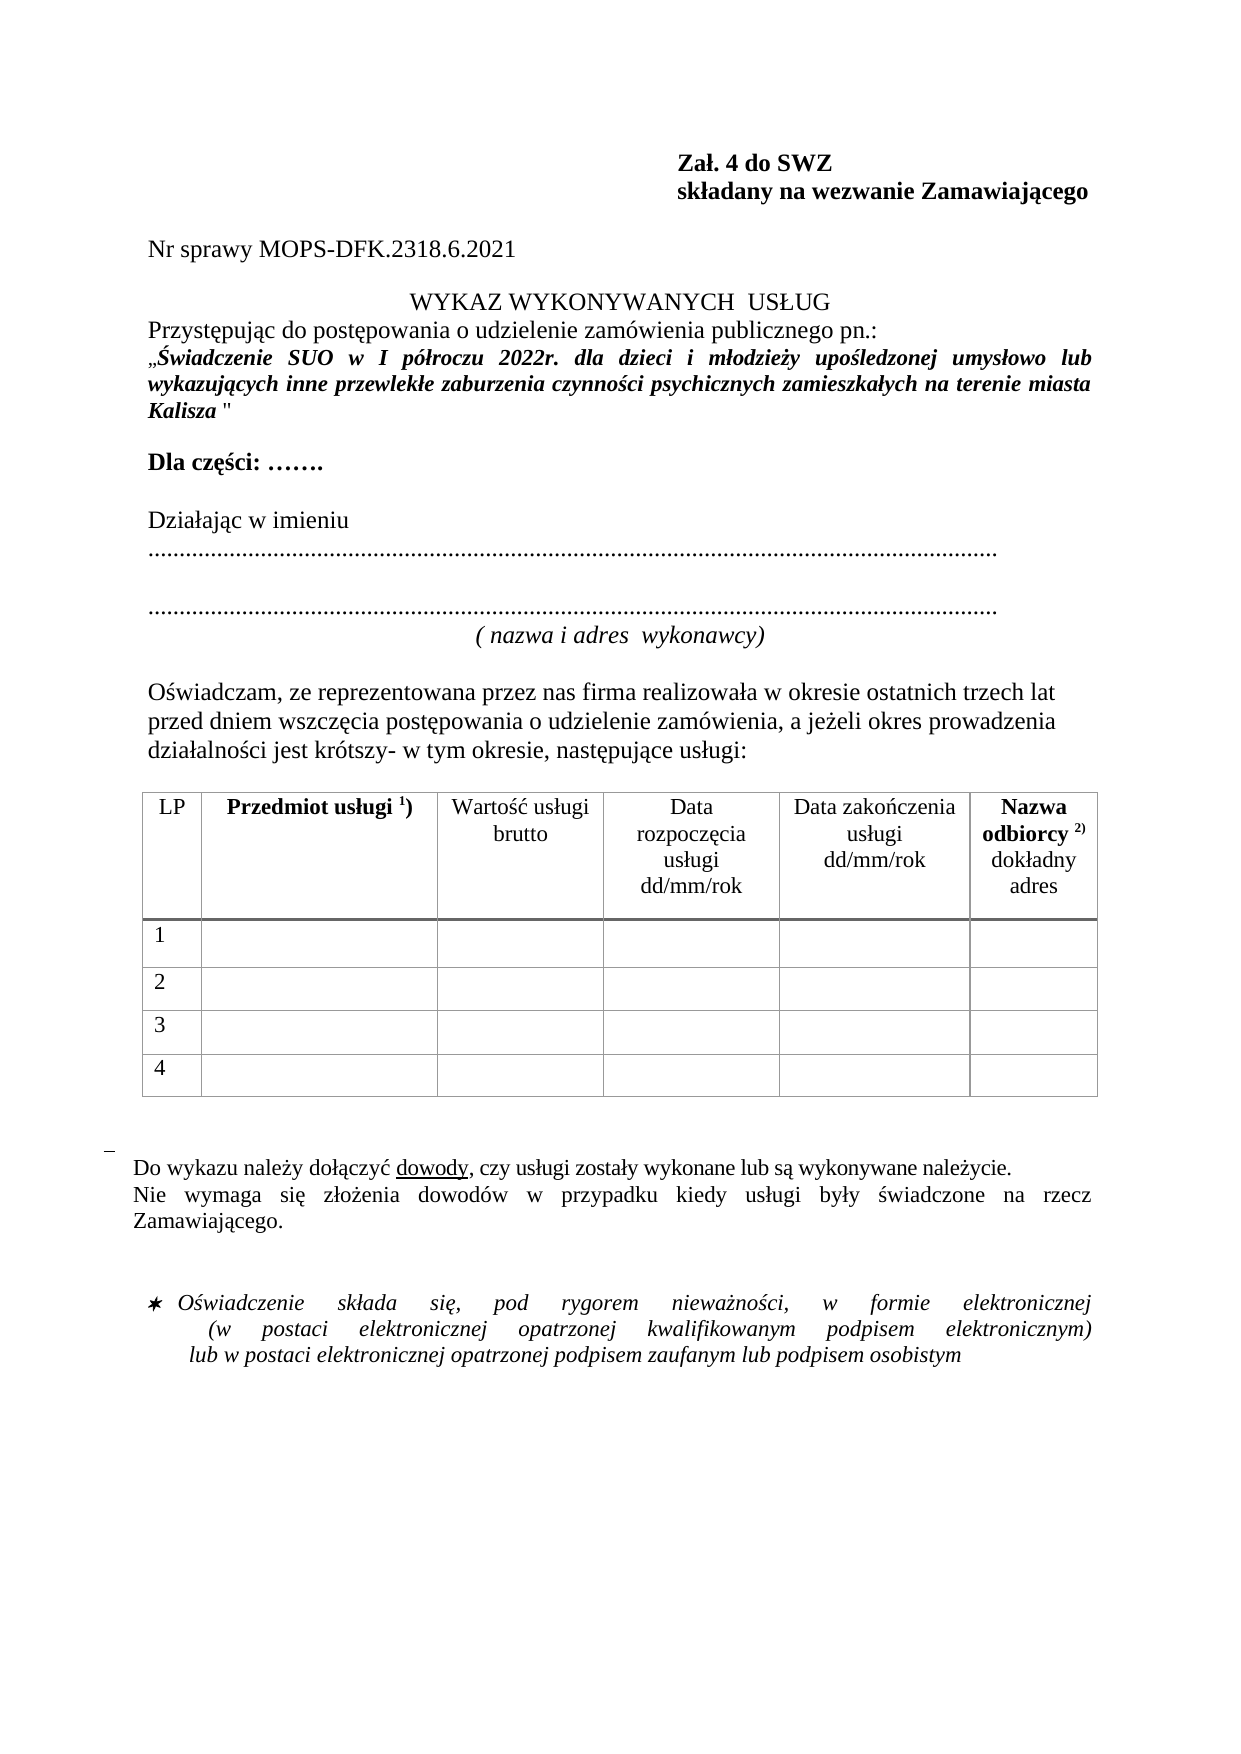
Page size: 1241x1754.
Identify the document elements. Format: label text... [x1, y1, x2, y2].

table_cell [971, 921, 1097, 967]
table_cell [438, 968, 603, 1010]
table_header Data zakończenia usługi dd/mm/rok [780, 793, 969, 918]
text „Świadczenie SUO w I półroczu 2022r. dla dzieci i młodzieży upośledzonej umysłowo lub wykazujących inne przewlekłe zaburzenia czynności psychicznych zamieszkałych na terenie miasta Kalisza " [148, 344, 1093, 423]
table_cell 4 [143, 1055, 201, 1096]
list składany na wezwanie Zamawiającego [664, 176, 1093, 205]
table_cell [780, 921, 969, 967]
text Działając w imieniu [148, 505, 1093, 533]
table_cell [202, 921, 437, 967]
table_cell [780, 968, 969, 1010]
table_cell [604, 921, 779, 967]
table_header Data rozpoczęcia usługi dd/mm/rok [604, 793, 779, 918]
table_cell [438, 1055, 603, 1096]
table_header LP [143, 793, 201, 918]
table_cell [971, 968, 1097, 1010]
table_cell [604, 1011, 779, 1053]
table_cell [202, 1055, 437, 1096]
list Nr sprawy MOPS-DFK.2318.6.2021 [148, 234, 1093, 263]
list Zał. 4 do SWZ [664, 148, 1093, 176]
table_header Nazwa odbiorcy 2) dokładny adres [971, 793, 1097, 918]
table_cell [604, 1055, 779, 1096]
table_cell [438, 921, 603, 967]
table_cell 2 [143, 968, 201, 1010]
table_cell [438, 1011, 603, 1053]
text ........................................................................................................................................ [148, 591, 1093, 620]
table_cell [202, 1011, 437, 1053]
table_cell [971, 1055, 1097, 1096]
text ........................................................................................................................................ [148, 533, 1093, 562]
table_cell [604, 968, 779, 1010]
table_cell [780, 1055, 969, 1096]
text WYKAZ WYKONYWANYCH USŁUG [148, 287, 1093, 315]
table_cell 3 [143, 1011, 201, 1053]
text ( nazwa i adres wykonawcy) [148, 620, 1093, 648]
table_header Przedmiot usługi 1) [202, 793, 437, 918]
text Do wykazu należy dołączyć dowody, czy usługi zostały wykonane lub są wykonywane należycie. [133, 1154, 1093, 1181]
text Przystępując do postępowania o udzielenie zamówienia publicznego pn.: [148, 315, 1093, 344]
table_cell 1 [143, 921, 201, 967]
list Oświadczenie składa się, pod rygorem nieważności, w formie elektronicznej (w postaci elektronicznej opatrzonej kwalifikowanym podpisem elektronicznym) lub w postaci elektronicznej opatrzonej podpisem zaufanym lub podpisem osobistym [148, 1289, 1093, 1368]
table_cell [780, 1011, 969, 1053]
text Dla części: ……. [148, 447, 1093, 476]
table_cell [202, 968, 437, 1010]
text Nie wymaga się złożenia dowodów w przypadku kiedy usługi były świadczone na rzecz Zamawiającego. [133, 1181, 1093, 1233]
table_header Wartość usługi brutto [438, 793, 603, 918]
table_cell [971, 1011, 1097, 1053]
text Oświadczam, ze reprezentowana przez nas firma realizowała w okresie ostatnich trzech lat przed dniem wszczęcia postępowania o udzielenie zamówienia, a jeżeli okres prowadzenia działalności jest krótszy- w tym okresie, następujące usługi: [148, 677, 1093, 763]
